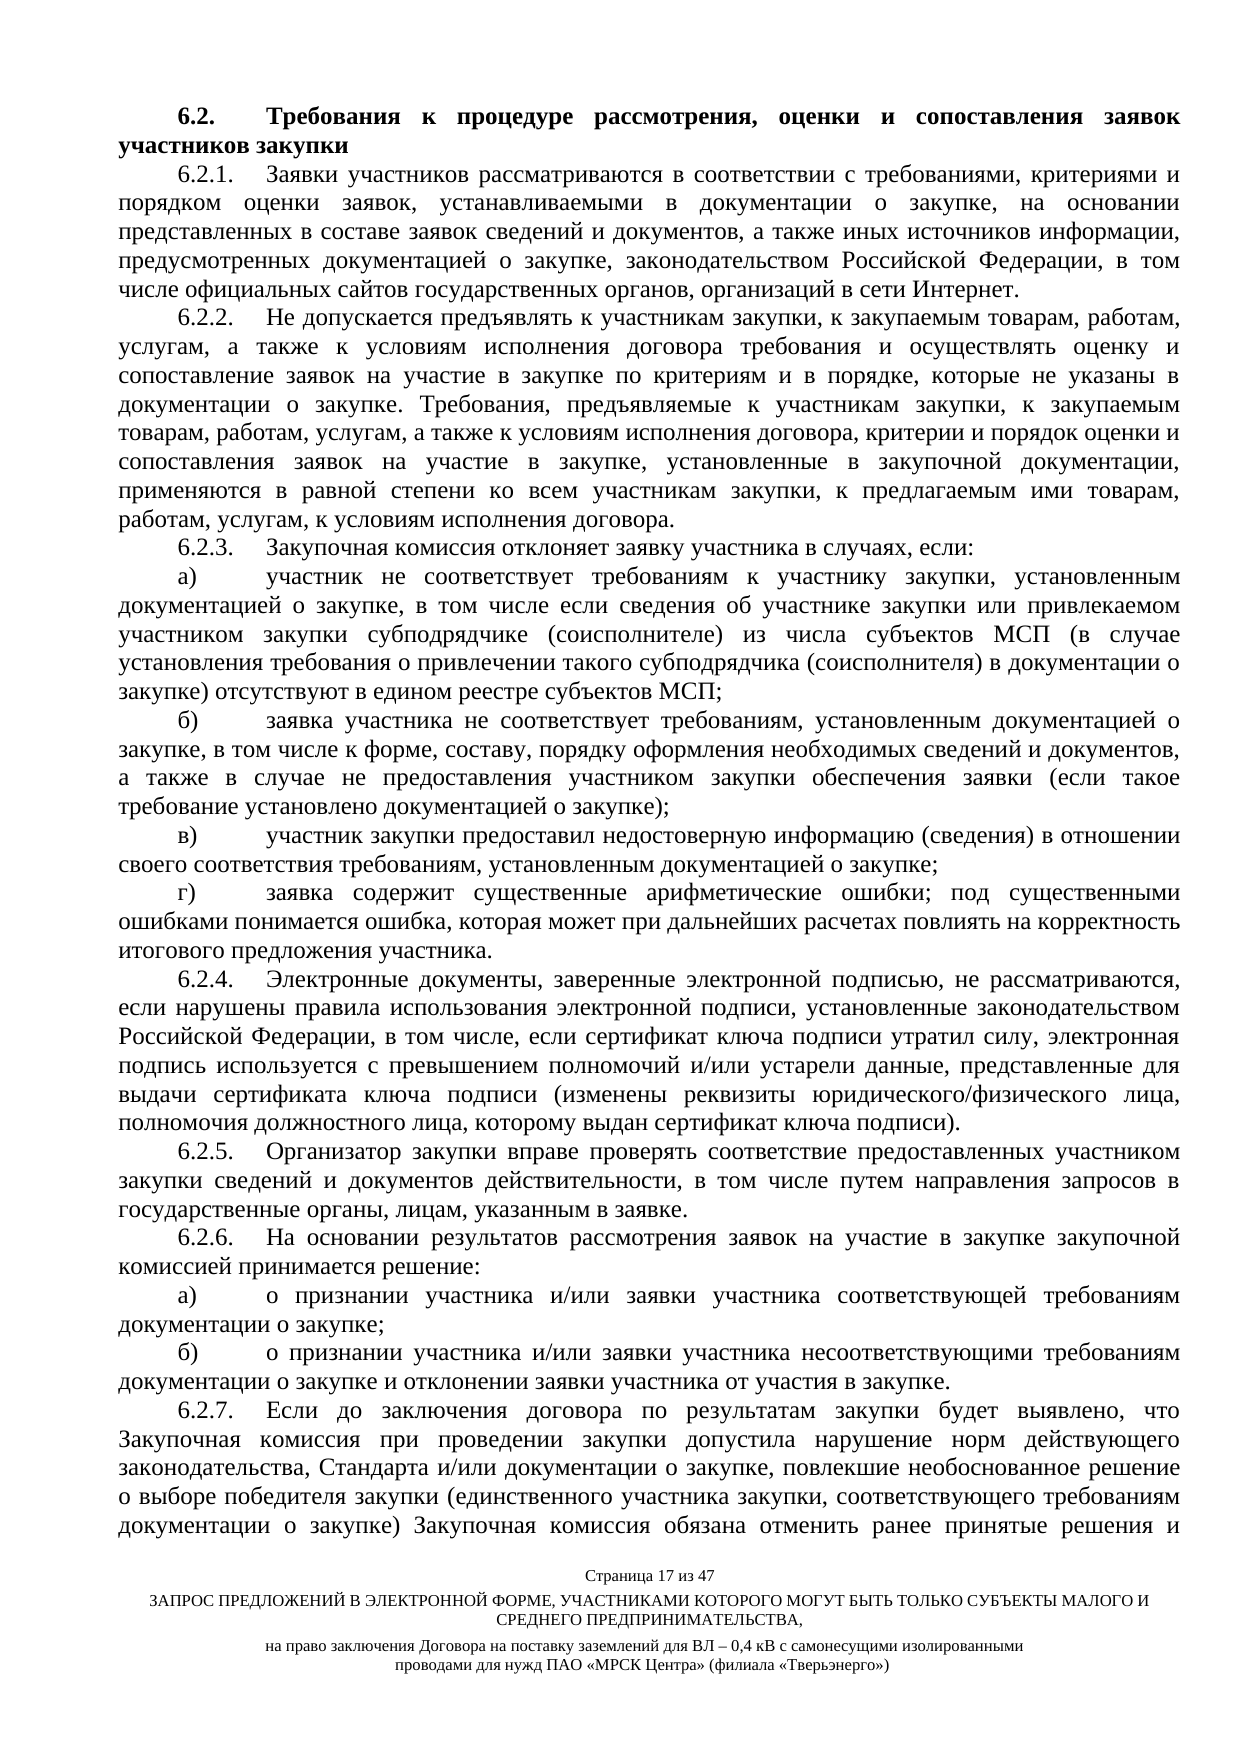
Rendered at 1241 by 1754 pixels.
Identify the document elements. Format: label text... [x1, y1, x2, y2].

subtitle Электронные документы, заверенные электронной подписью, не рассматриваются, если нарушены правила использования электронной подписи, установленные законодательством Российской Федерации, в том числе, если сертификат ключа подписи утратил силу, электронная подпись используется с превышением полномочий и/или устарели данные, представленные для выдачи сертификата ключа подписи (изменены реквизиты юридического/физического лица, полномочия должностного лица, которому выдан сертификат ключа подписи). [118, 964, 1181, 1136]
list участник не соответствует требованиям к участнику закупки, установленным документацией о закупке, в том числе если сведения об участнике закупки или привлекаемом участником закупки субподрядчике (соисполнителе) из числа субъектов МСП (в случае установления требования о привлечении такого субподрядчика (соисполнителя) в документации о закупке) отсутствуют в едином реестре субъектов МСП; [118, 561, 1181, 705]
subtitle Закупочная комиссия отклоняет заявку участника в случаях, если: [118, 532, 1181, 561]
subtitle Заявки участников рассматриваются в соответствии с требованиями, критериями и порядком оценки заявок, устанавливаемыми в документации о закупке, на основании представленных в составе заявок сведений и документов, а также иных источников информации, предусмотренных документацией о закупке, законодательством Российской Федерации, в том числе официальных сайтов государственных органов, организаций в сети Интернет. [118, 159, 1181, 302]
subtitle Организатор закупки вправе проверять соответствие предоставленных участником закупки сведений и документов действительности, в том числе путем направления запросов в государственные органы, лицам, указанным в заявке. [118, 1136, 1181, 1222]
list участник закупки предоставил недостоверную информацию (сведения) в отношении своего соответствия требованиям, установленным документацией о закупке; [118, 820, 1181, 877]
list заявка содержит существенные арифметические ошибки; под существенными ошибками понимается ошибка, которая может при дальнейших расчетах повлиять на корректность итогового предложения участника. [118, 877, 1181, 964]
subtitle На основании результатов рассмотрения заявок на участие в закупке закупочной комиссией принимается решение: [118, 1222, 1181, 1280]
subtitle Требования к процедуре рассмотрения, оценки и сопоставления заявок участников закупки [118, 101, 1181, 159]
list заявка участника не соответствует требованиям, установленным документацией о закупке, в том числе к форме, составу, порядку оформления необходимых сведений и документов, а также в случае не предоставления участником закупки обеспечения заявки (если такое требование установлено документацией о закупке); [118, 705, 1181, 820]
subtitle о признании участника и/или заявки участника несоответствующими требованиям документации о закупке и отклонении заявки участника от участия в закупке. [118, 1337, 1181, 1395]
subtitle о признании участника и/или заявки участника соответствующей требованиям документации о закупке; [118, 1280, 1181, 1337]
subtitle Не допускается предъявлять к участникам закупки, к закупаемым товарам, работам, услугам, а также к условиям исполнения договора требования и осуществлять оценку и сопоставление заявок на участие в закупке по критериям и в порядке, которые не указаны в документации о закупке. Требования, предъявляемые к участникам закупки, к закупаемым товарам, работам, услугам, а также к условиям исполнения договора, критерии и порядок оценки и сопоставления заявок на участие в закупке, установленные в закупочной документации, применяются в равной степени ко всем участникам закупки, к предлагаемым ими товарам, работам, услугам, к условиям исполнения договора. [118, 302, 1181, 532]
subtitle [118, 1395, 1181, 1539]
